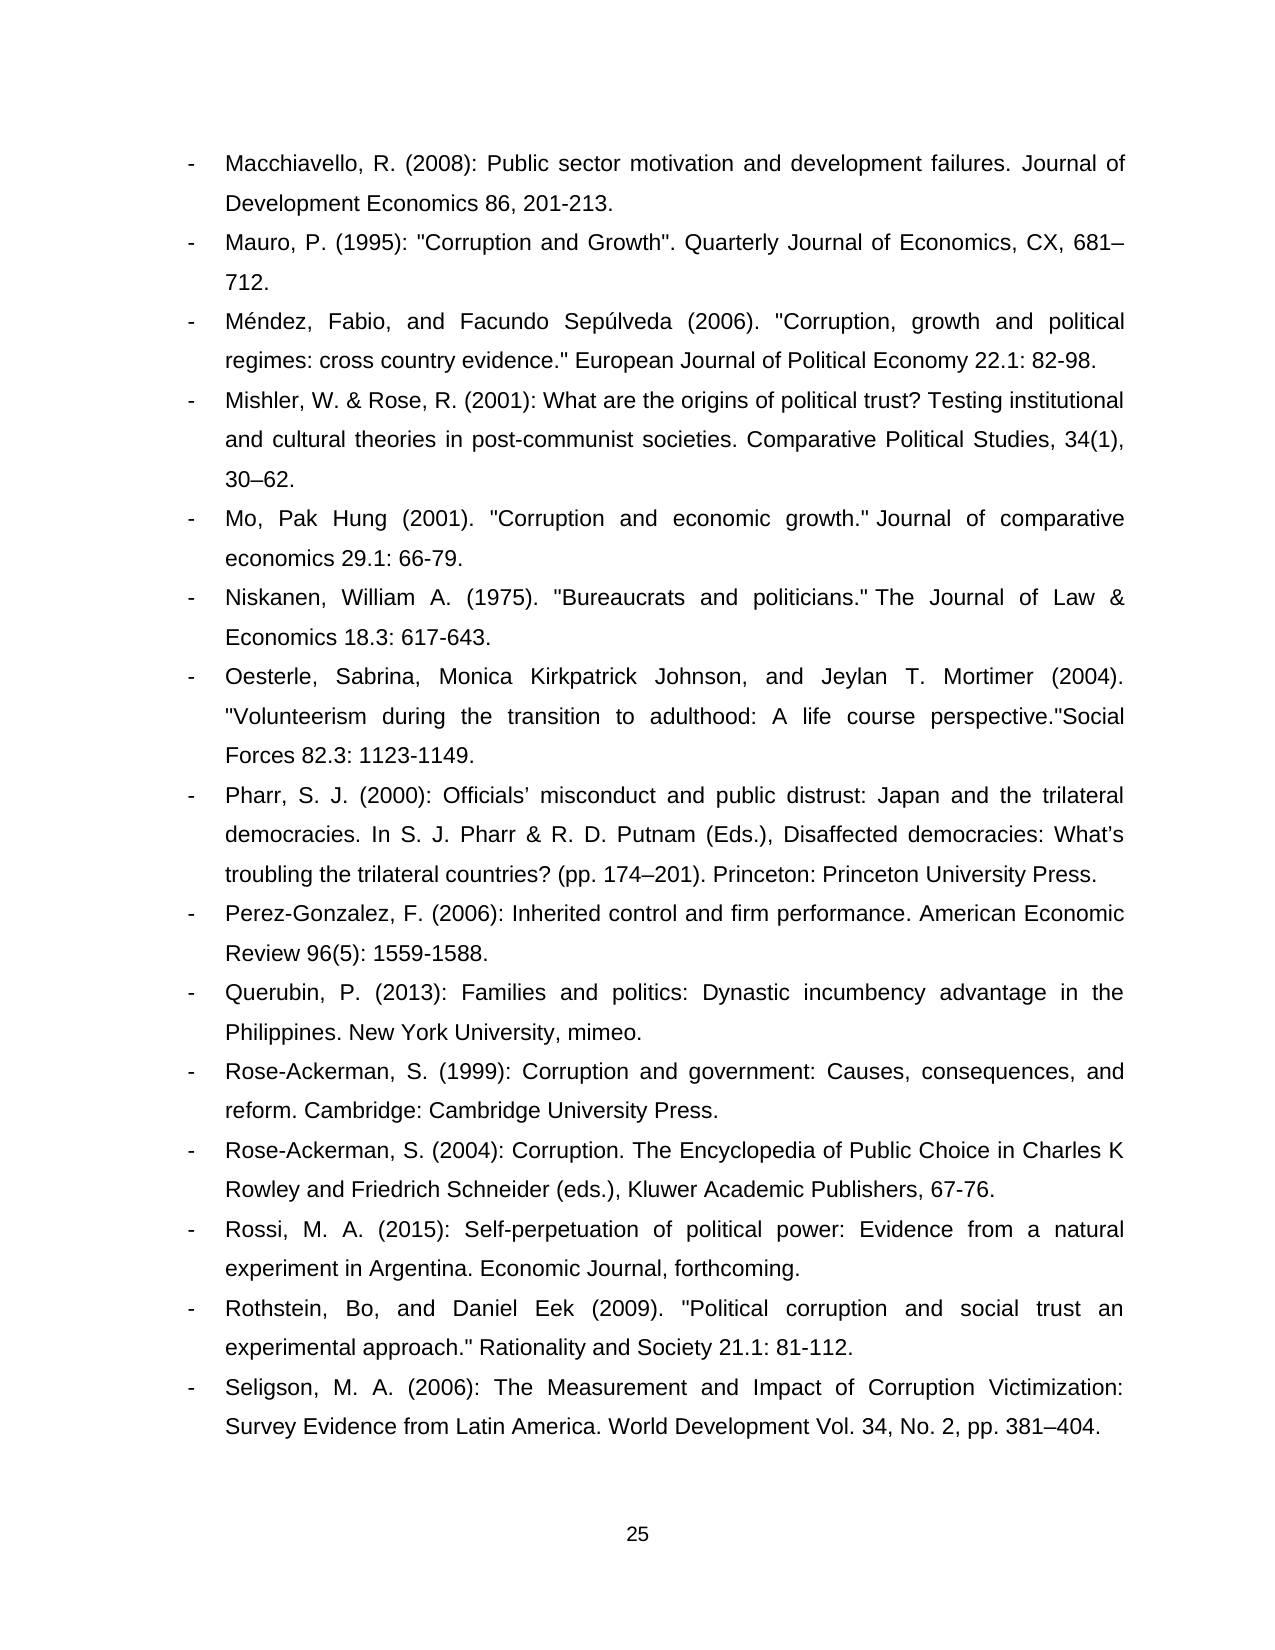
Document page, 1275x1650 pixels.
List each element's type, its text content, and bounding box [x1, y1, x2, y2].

list Rossi, M. A. (2015): Self-perpetuation of political power: Evidence from a natural experiment in Argentina. Economic Journal, forthcoming. [187, 1216, 1125, 1282]
list Macchiavello, R. (2008): Public sector motivation and development failures. Journal of Development Economics 86, 201-213. [187, 150, 1125, 216]
list Rothstein, Bo, and Daniel Eek (2009). "Political corruption and social trust an experimental approach." Rationality and Society 21.1: 81-112. [187, 1295, 1125, 1361]
list Rose-Ackerman, S. (1999): Corruption and government: Causes, consequences, and reform. Cambridge: Cambridge University Press. [187, 1058, 1125, 1124]
list Pharr, S. J. (2000): Officials’ misconduct and public distrust: Japan and the trilateral democracies. In S. J. Pharr & R. D. Putnam (Eds.), Disaffected democracies: What’s troubling the trilateral countries? (pp. 174–201). Princeton: Princeton University Press. [187, 782, 1125, 887]
list Rose-Ackerman, S. (2004): Corruption. The Encyclopedia of Public Choice in Charles K Rowley and Friedrich Schneider (eds.), Kluwer Academic Publishers, 67-76. [187, 1137, 1125, 1203]
list Querubin, P. (2013): Families and politics: Dynastic incumbency advantage in the Philippines. New York University, mimeo. [187, 979, 1125, 1045]
list Mo, Pak Hung (2001). "Corruption and economic growth." Journal of comparative economics 29.1: 66-79. [187, 505, 1125, 571]
list Niskanen, William A. (1975). "Bureaucrats and politicians." The Journal of Law & Economics 18.3: 617-643. [187, 584, 1125, 650]
list Perez-Gonzalez, F. (2006): Inherited control and firm performance. American Economic Review 96(5): 1559-1588. [187, 900, 1125, 966]
list Oesterle, Sabrina, Monica Kirkpatrick Johnson, and Jeylan T. Mortimer (2004). "Volunteerism during the transition to adulthood: A life course perspective."Social Forces 82.3: 1123-1149. [187, 663, 1125, 768]
list Seligson, M. A. (2006): The Measurement and Impact of Corruption Victimization: Survey Evidence from Latin America. World Development Vol. 34, No. 2, pp. 381–404. [187, 1374, 1125, 1440]
list Mauro, P. (1995): "Corruption and Growth". Quarterly Journal of Economics, CX, 681–712. [187, 229, 1125, 295]
list Mishler, W. & Rose, R. (2001): What are the origins of political trust? Testing institutional and cultural theories in post-communist societies. Comparative Political Studies, 34(1), 30–62. [187, 387, 1125, 492]
list Méndez, Fabio, and Facundo Sepúlveda (2006). "Corruption, growth and political regimes: cross country evidence." European Journal of Political Economy 22.1: 82-98. [187, 308, 1125, 374]
